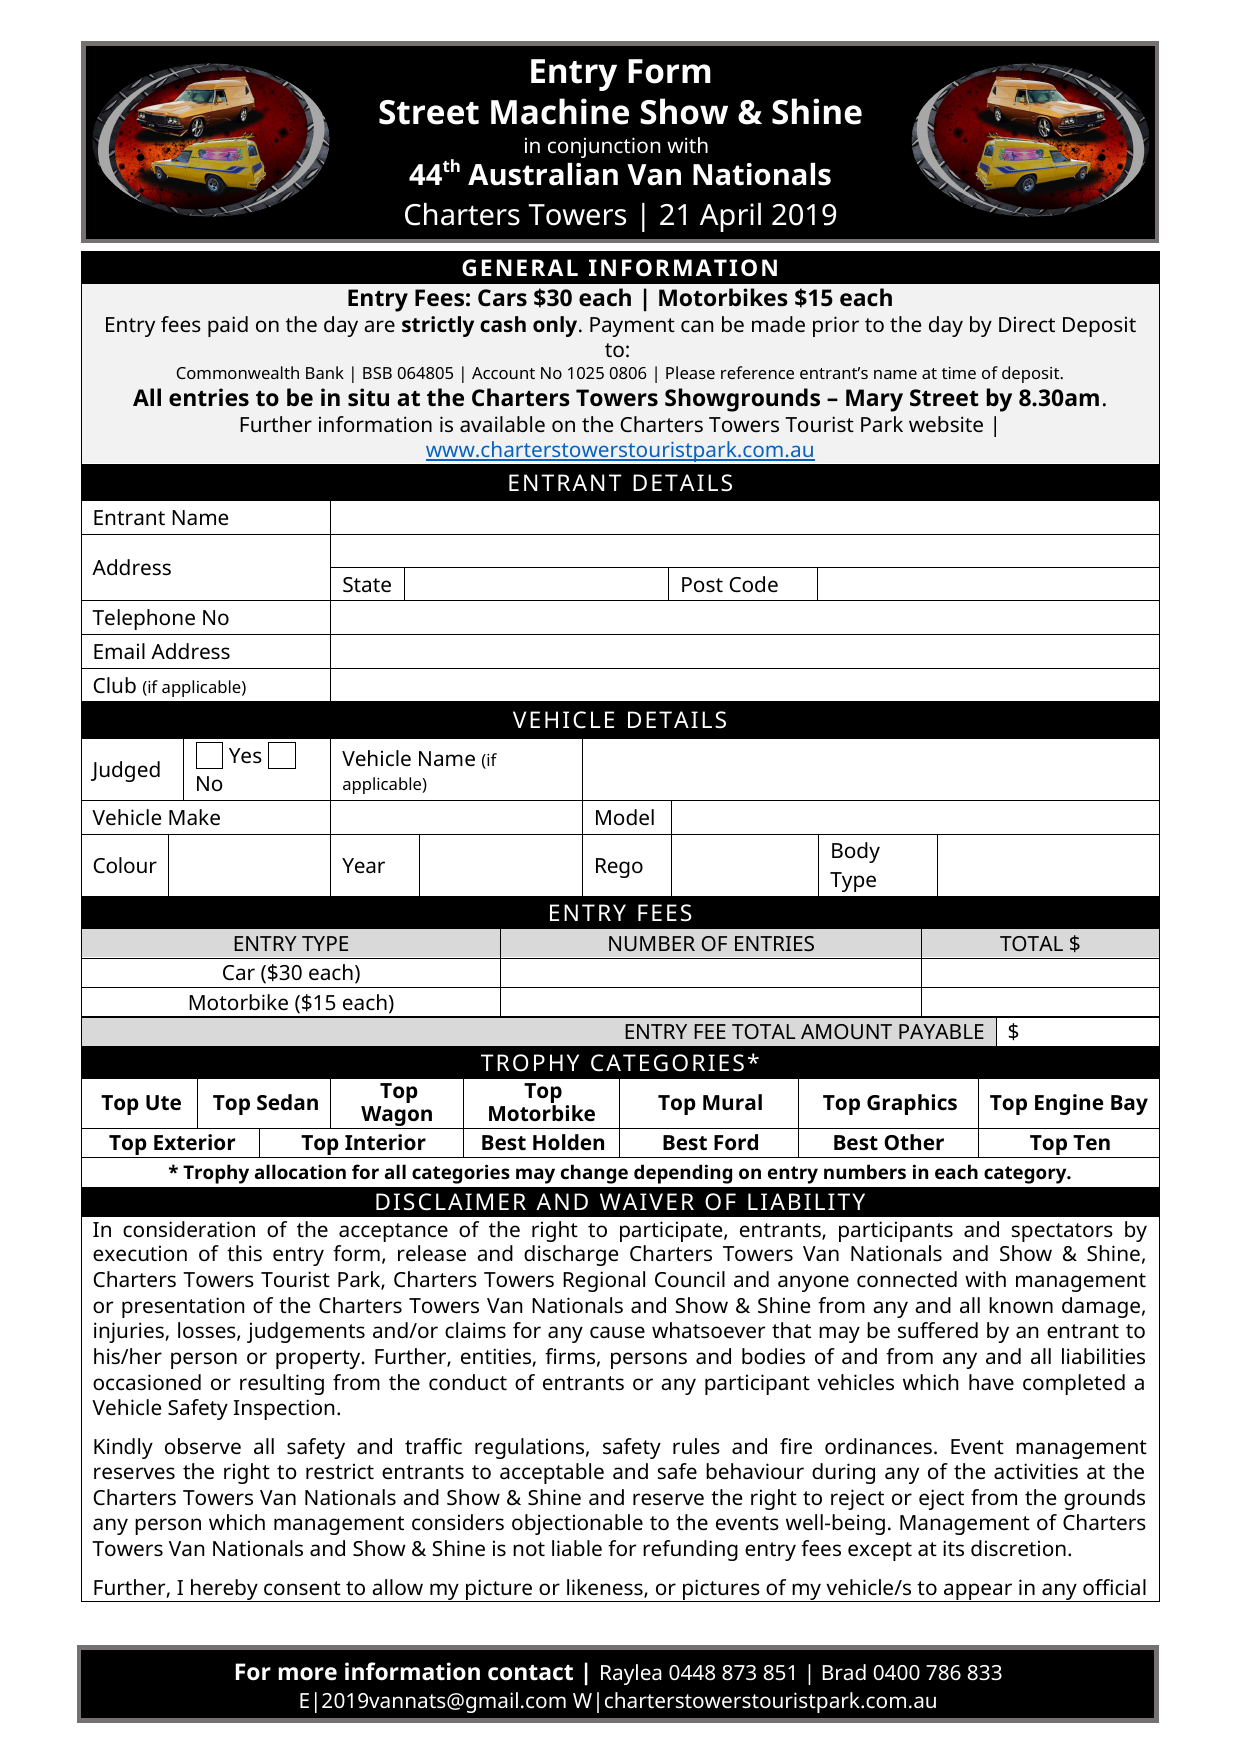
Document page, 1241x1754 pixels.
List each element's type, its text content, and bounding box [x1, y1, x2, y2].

table_cell State [331, 568, 404, 600]
table_cell Vehicle Make [82, 801, 330, 833]
table_cell Year [331, 835, 419, 896]
table_cell Address [82, 535, 330, 600]
table_cell Top Engine Bay [979, 1079, 1159, 1128]
table_cell Email Address [82, 635, 330, 668]
table_cell $ [997, 1018, 1159, 1046]
table_cell Colour [82, 835, 168, 896]
table_cell NUMBER OF ENTRIES [501, 929, 921, 957]
table_cell Top Motorbike [464, 1079, 619, 1128]
table_cell Body Type [819, 835, 937, 896]
table_cell Best Ford [620, 1129, 798, 1157]
table_header GENERAL INFORMATION [82, 252, 1159, 283]
table_cell [672, 801, 1159, 833]
table_cell [331, 535, 1159, 567]
table_cell Telephone No [82, 601, 330, 634]
table_cell [420, 835, 582, 896]
table_cell [672, 835, 818, 896]
table_cell [169, 835, 330, 896]
table_cell [331, 601, 1159, 634]
table_cell [922, 959, 1159, 987]
table_cell Best Other [799, 1129, 978, 1157]
table_cell Club (if applicable) [82, 669, 330, 701]
table_cell VEHICLE DETAILS [82, 703, 1159, 738]
table_cell Motorbike ($15 each) [82, 988, 500, 1016]
table_cell Top Graphics [799, 1079, 978, 1128]
table_cell Rego [583, 835, 671, 896]
table_cell Top Ten [979, 1129, 1159, 1157]
table_cell ENTRY FEES [82, 897, 1159, 928]
table_cell Top Mural [620, 1079, 798, 1128]
table_cell Judged [82, 739, 183, 800]
table_cell Top Interior [260, 1129, 463, 1157]
table_cell [938, 835, 1159, 896]
table_cell [331, 669, 1159, 701]
table_cell Model [583, 801, 671, 833]
table_cell ENTRY TYPE [82, 929, 500, 957]
table_cell ENTRY FEE TOTAL AMOUNT PAYABLE [82, 1018, 996, 1046]
table_cell [331, 635, 1159, 668]
table_cell * Trophy allocation for all categories may change depending on entry numbers in each category. [82, 1158, 1159, 1187]
table_cell [501, 959, 921, 987]
table_cell Top Wagon [331, 1079, 463, 1128]
table_cell [818, 568, 1159, 600]
table_cell Entry Fees: Cars $30 each | Motorbikes $15 each Entry fees paid on the day are strictly cash only. Payment can be made prior to the day by Direct Deposit to: Commonwealth Bank | BSB 064805 | Account No 1025 0806 | Please reference entrant’s name at time of deposit. All entries to be in situ at the Charters Towers Showgrounds – Mary Street by 8.30am. Further information is available on the Charters Towers Tourist Park website | www.charterstowerstouristpark.com.au [82, 284, 1159, 463]
table_cell DISCLAIMER AND WAIVER OF LIABILITY [82, 1188, 1159, 1216]
table_cell TOTAL $ [922, 929, 1159, 957]
table_cell [405, 568, 668, 600]
table_cell Post Code [669, 568, 817, 600]
table_cell Best Holden [464, 1129, 619, 1157]
table_cell Entrant Name [82, 501, 330, 533]
table_cell ENTRANT DETAILS [82, 465, 1159, 500]
picture [92, 63, 330, 217]
picture [911, 63, 1150, 217]
table_cell [922, 988, 1159, 1016]
table_cell Top Ute [82, 1079, 197, 1128]
table_cell Car ($30 each) [82, 959, 500, 987]
table_cell [501, 988, 921, 1016]
table_cell [331, 501, 1159, 533]
table_cell Vehicle Name (if applicable) [331, 739, 582, 800]
table_cell Top Exterior [82, 1129, 259, 1157]
table_cell Top Sedan [198, 1079, 330, 1128]
table_cell Yes No [184, 739, 330, 800]
table_cell [331, 801, 582, 833]
table_cell [583, 739, 1159, 800]
table_cell TROPHY CATEGORIES* [82, 1047, 1159, 1078]
